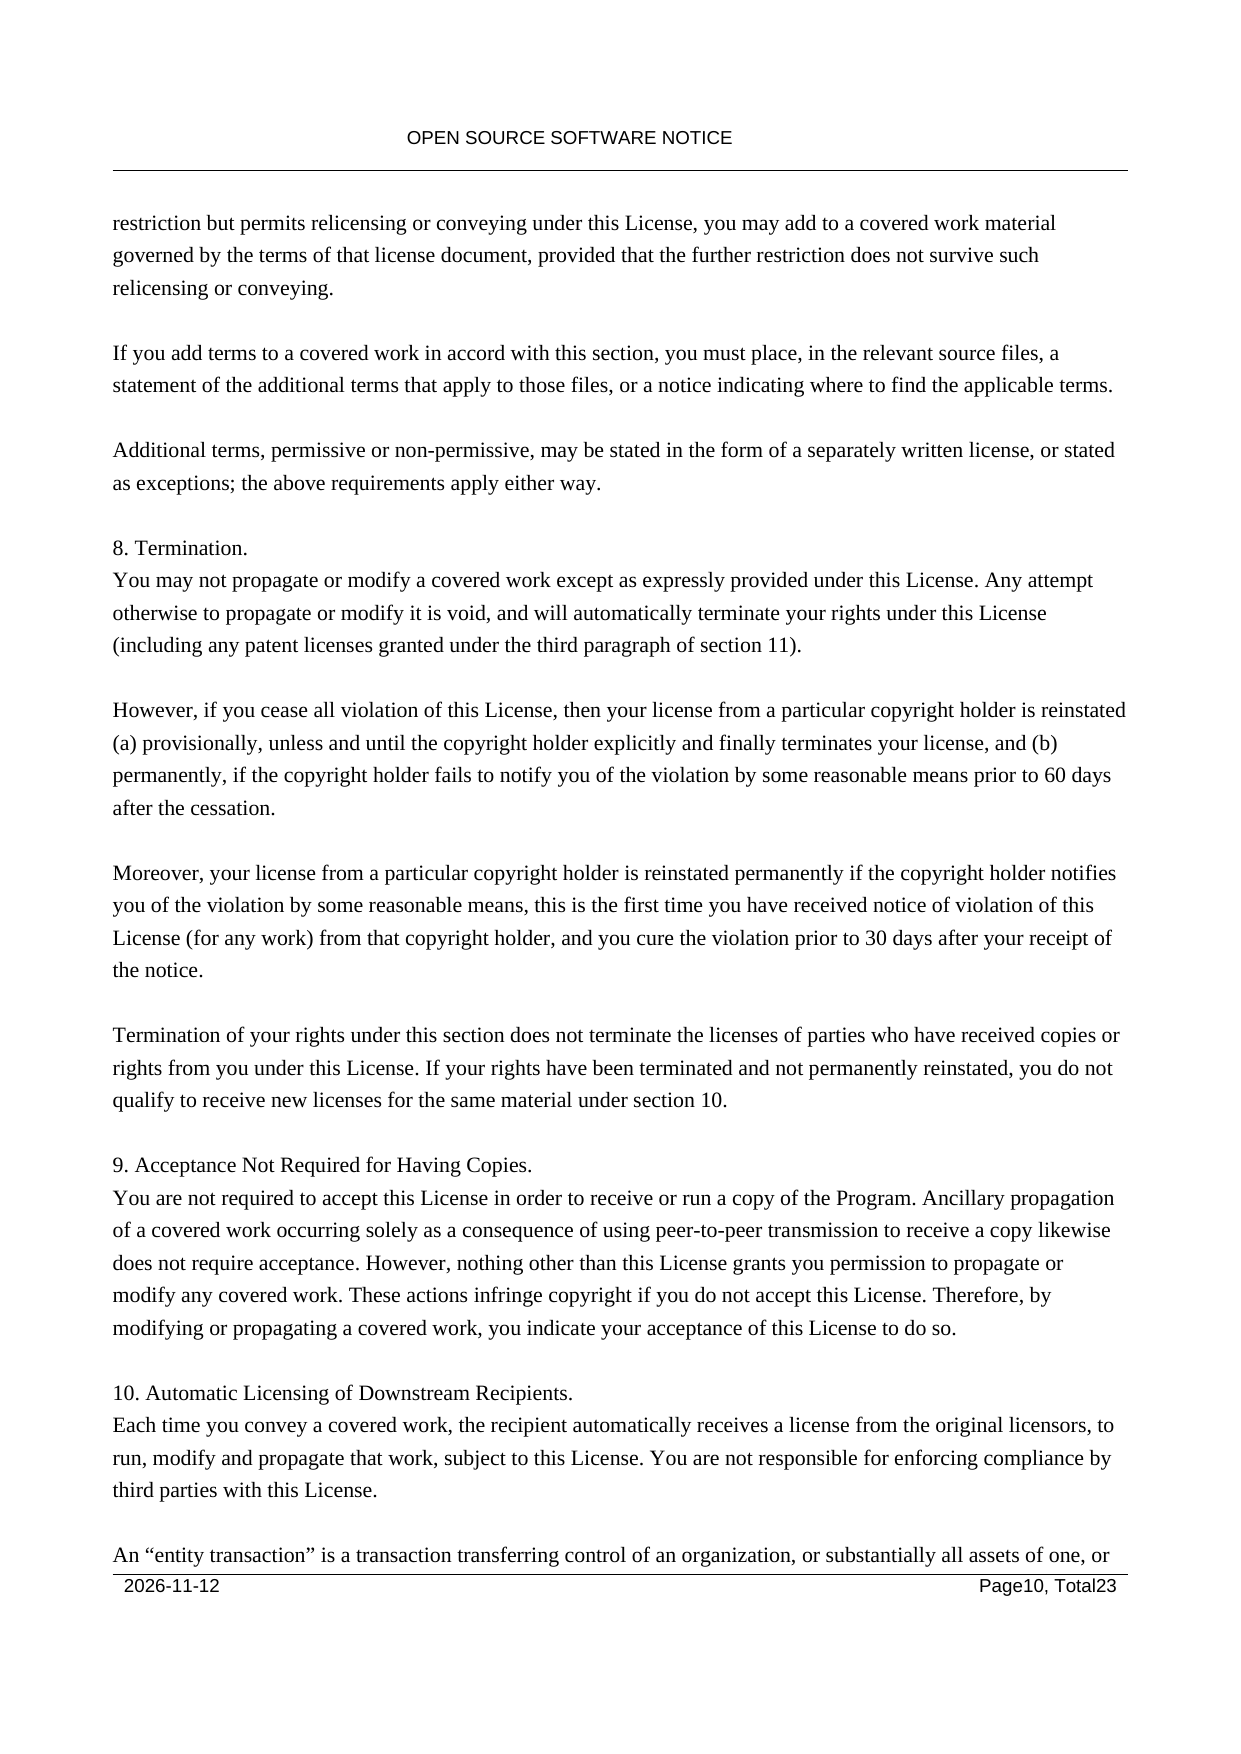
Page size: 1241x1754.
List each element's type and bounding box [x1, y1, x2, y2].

text [112, 206, 1128, 1571]
